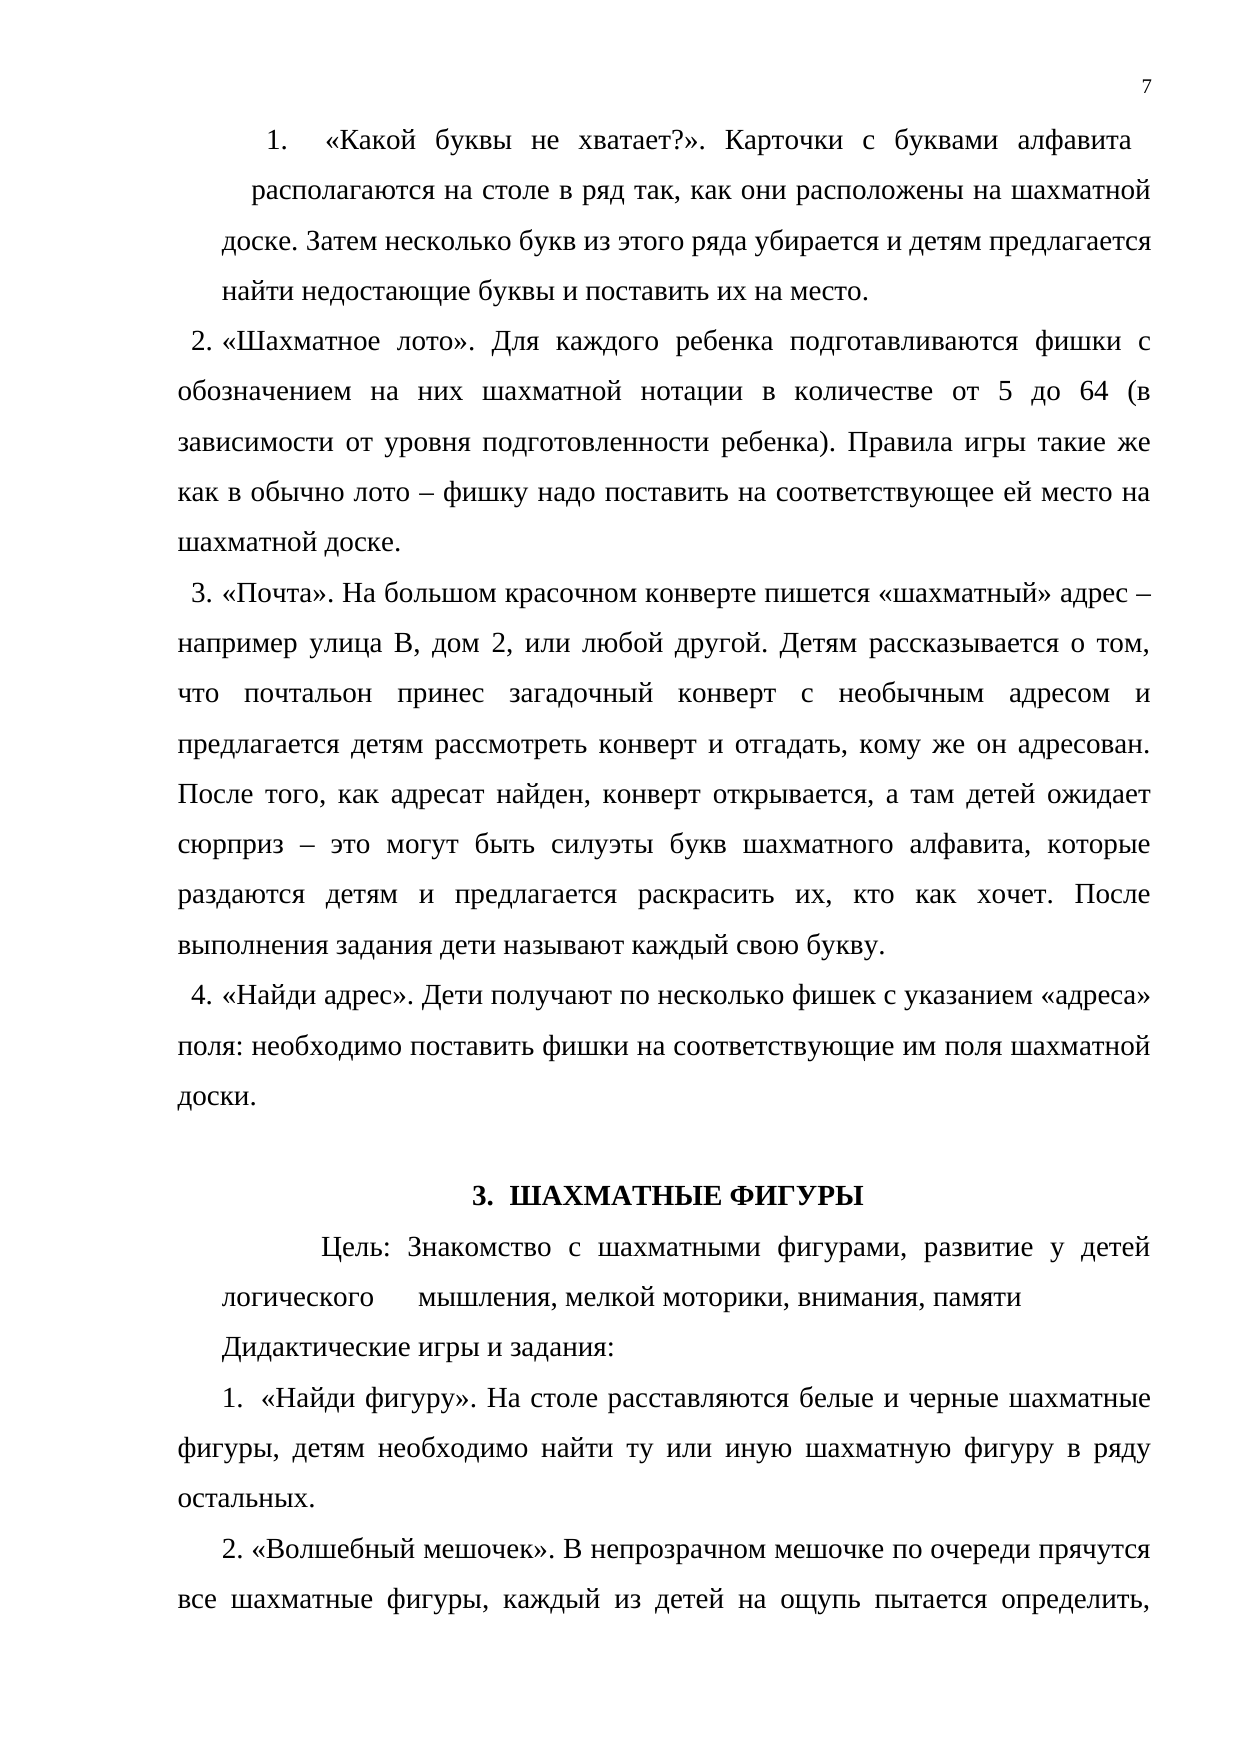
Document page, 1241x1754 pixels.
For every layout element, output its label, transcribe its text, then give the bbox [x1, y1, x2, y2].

text Цель: Знакомство с шахматными фигурами, развитие у детей логического мышления, мелкой моторики, внимания, памяти [222, 1229, 1152, 1313]
list ШАХМАТНЫЕ ФИГУРЫ [184, 1178, 1152, 1212]
text Дидактические игры и задания: [222, 1329, 1152, 1363]
list «Найди фигуру». На столе расставляются белые и черные шахматные фигуры, детям необходимо найти ту или иную шахматную фигуру в ряду остальных. [177, 1380, 1152, 1514]
list «Шахматное лото». Для каждого ребенка подготавливаются фишки с обозначением на них шахматной нотации в количестве от 5 до 64 (в зависимости от уровня подготовленности ребенка). Правила игры такие же как в обычно лото – фишку надо поставить на соответствующее ей место на шахматной доске. [177, 323, 1152, 558]
list «Почта». На большом красочном конверте пишется «шахматный» адрес – например улица В, дом 2, или любой другой. Детям рассказывается о том, что почтальон принес загадочный конверт с необычным адресом и предлагается детям рассмотреть конверт и отгадать, кому же он адресован. После того, как адресат найден, конверт открывается, а там детей ожидает сюрприз – это могут быть силуэты букв шахматного алфавита, которые раздаются детям и предлагается раскрасить их, кто как хочет. После выполнения задания дети называют каждый свою букву. [177, 575, 1152, 961]
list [177, 1531, 1152, 1614]
list «Найди адрес». Дети получают по несколько фишек с указанием «адреса» поля: необходимо поставить фишки на соответствующие им поля шахматной доски. [177, 977, 1152, 1111]
list «Какой буквы не хватает?». Карточки с буквами алфавита располагаются на столе в ряд так, как они расположены на шахматной доске. Затем несколько букв из этого ряда убирается и детям предлагается найти недостающие буквы и поставить их на место. [222, 122, 1152, 306]
